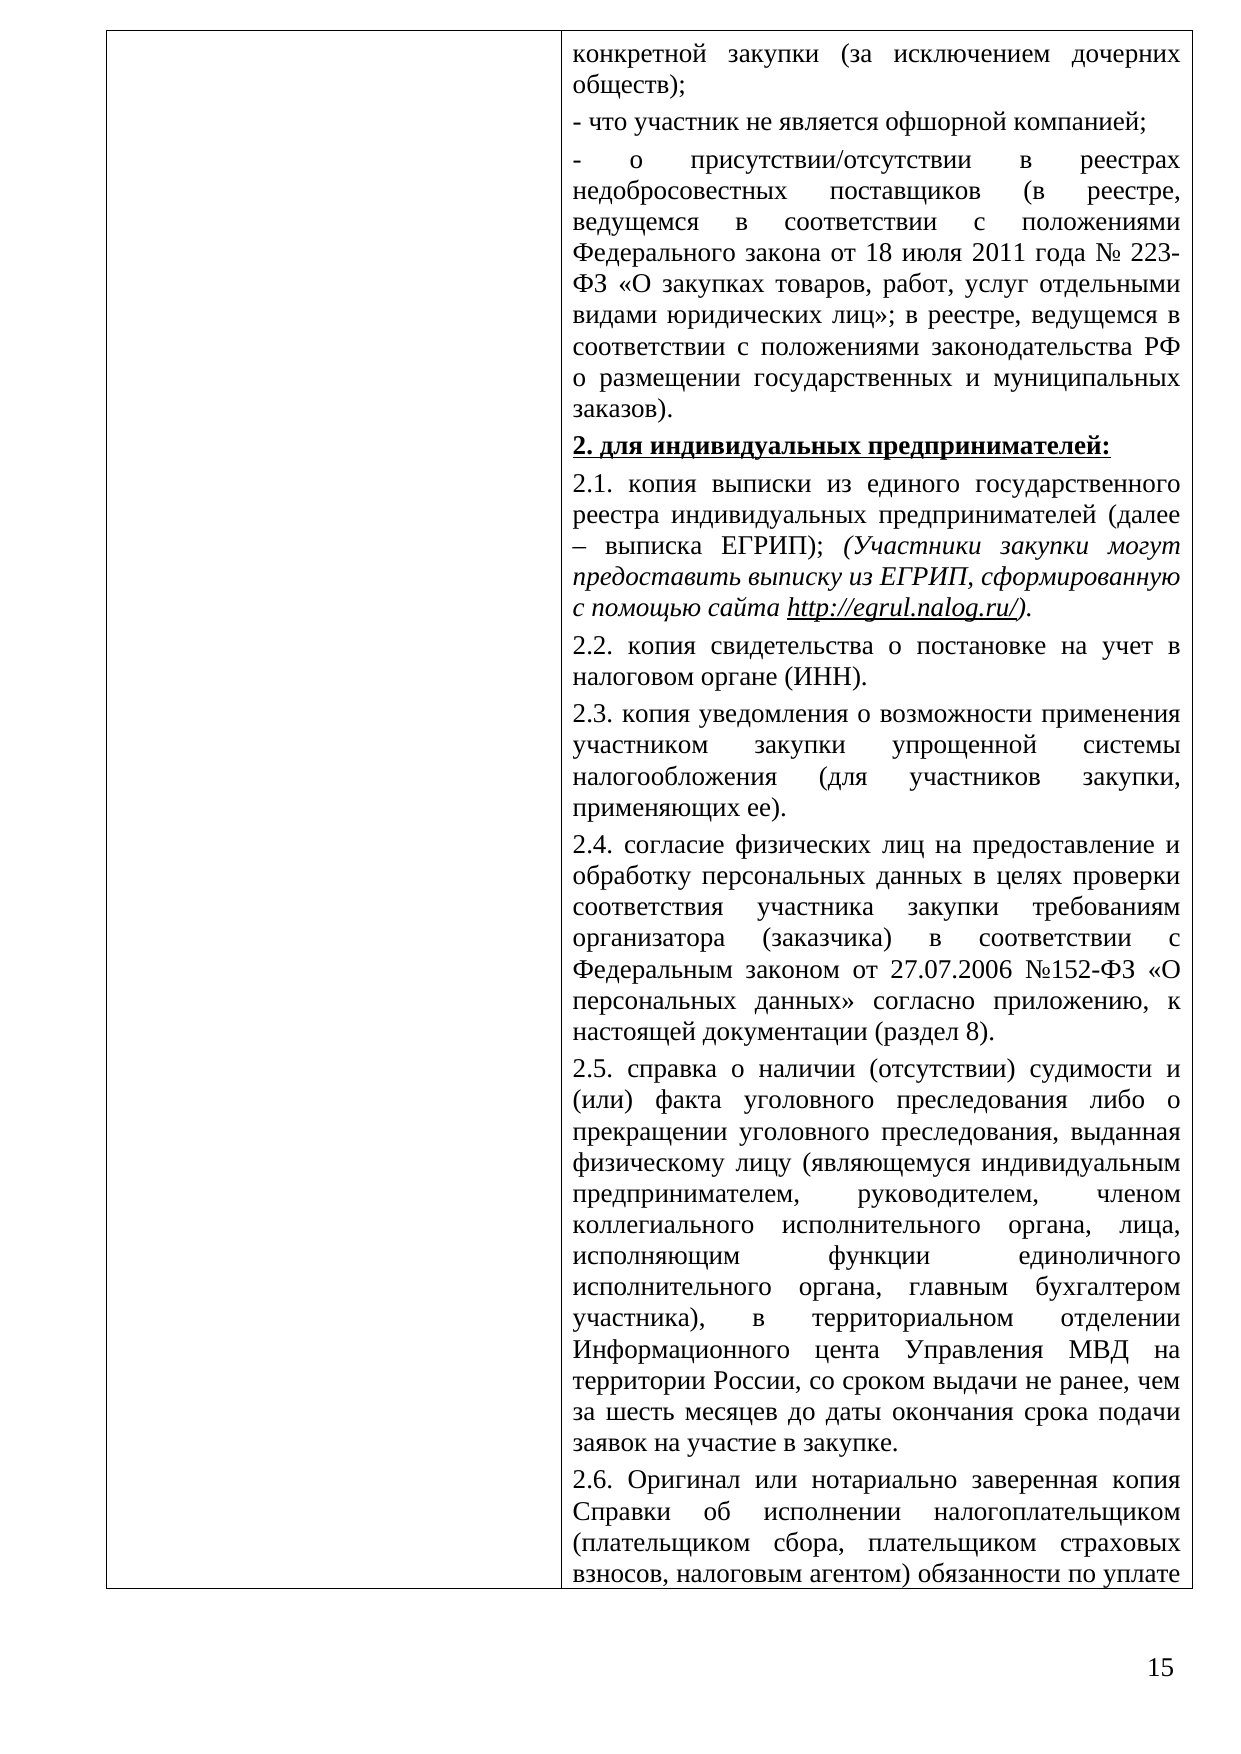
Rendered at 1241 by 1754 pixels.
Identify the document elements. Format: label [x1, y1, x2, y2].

table_cell [562, 31, 1192, 1588]
table_cell [107, 31, 561, 1588]
